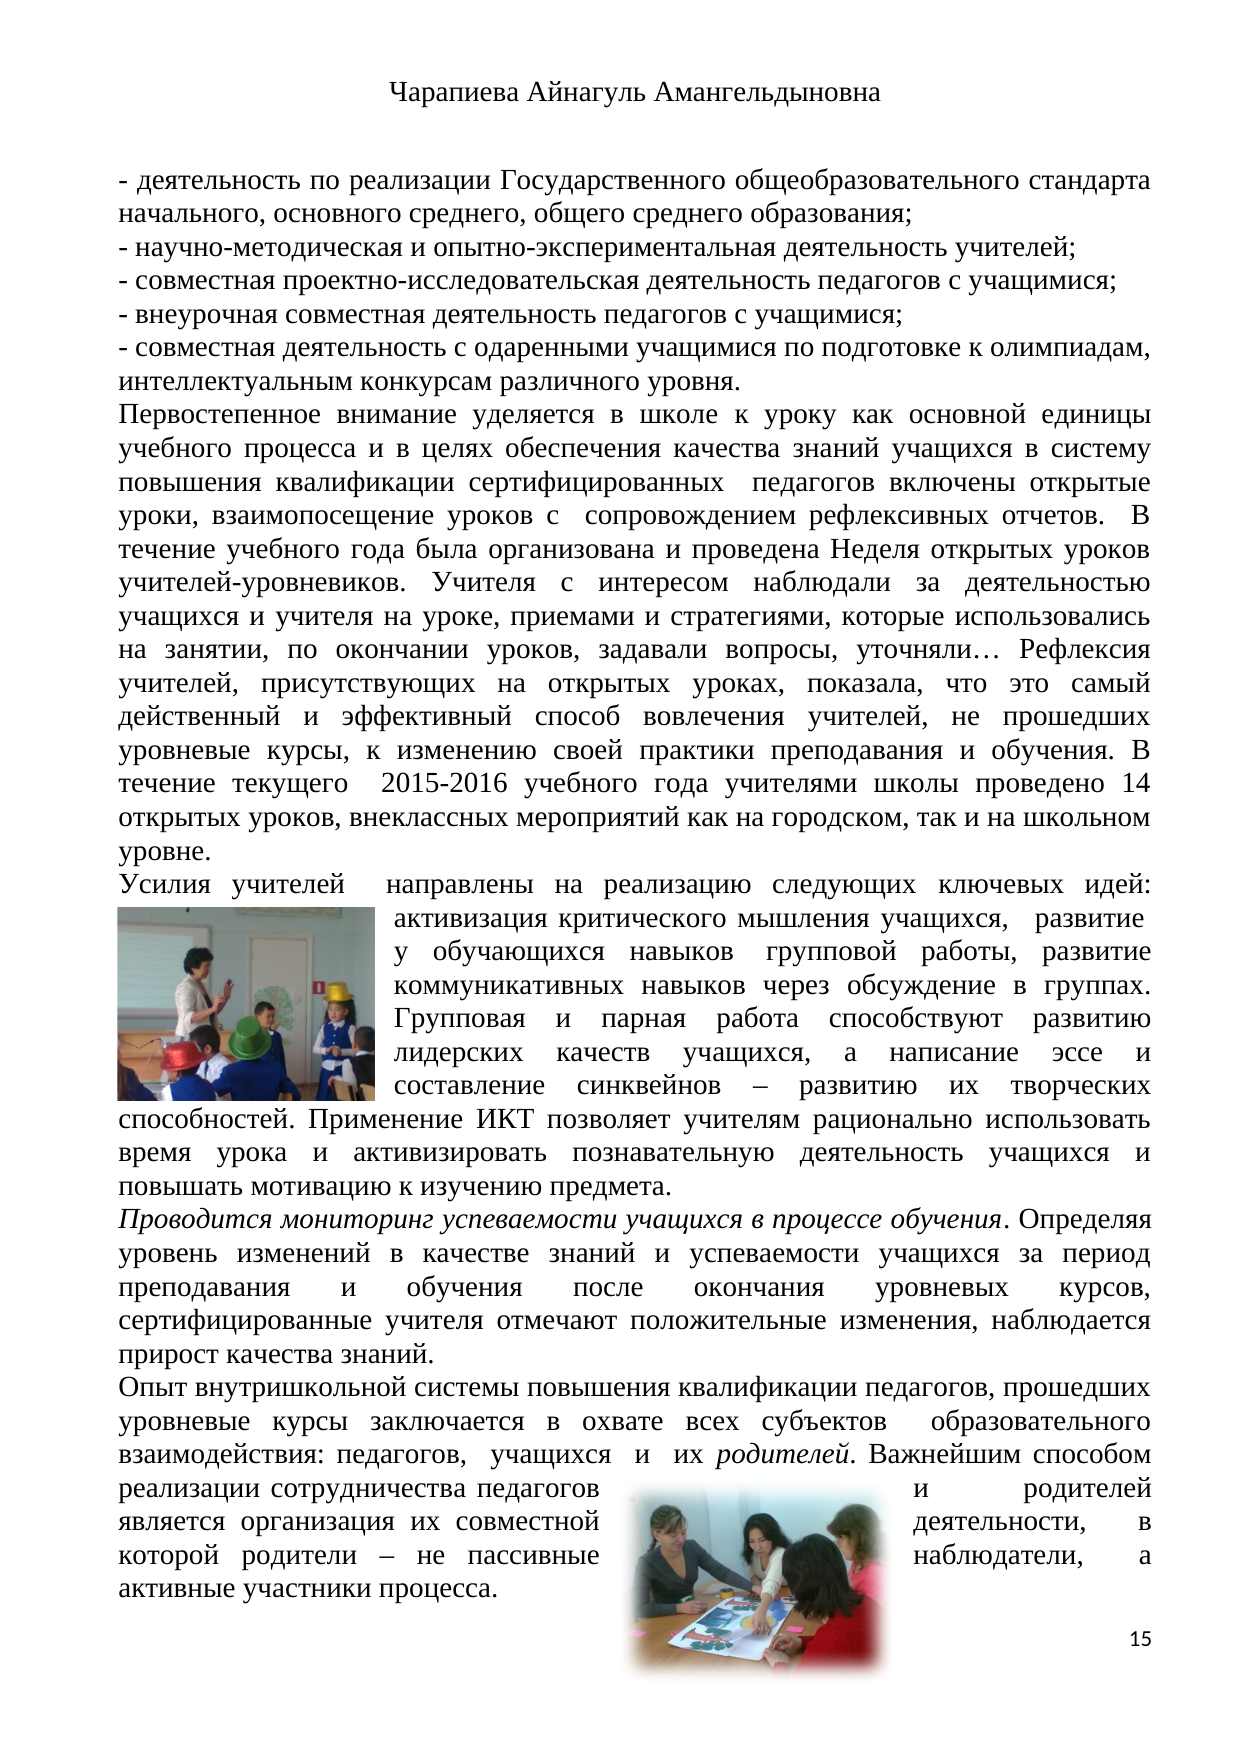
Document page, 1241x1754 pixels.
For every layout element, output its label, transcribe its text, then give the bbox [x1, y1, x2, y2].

text Усилия учителей направлены на реализацию следующих ключевых идей: активизация критического мышления учащихся, развитие у обучающихся навыков групповой работы, развитие коммуникативных навыков через обсуждение в группах. Групповая и парная работа способствуют развитию лидерских качеств учащихся, а написание эссе и составление синквейнов – развитию их творческих способностей. Применение ИКТ позволяет учителям рационально использовать время урока и активизировать познавательную деятельность учащихся и повышать мотивацию к изучению предмета. [118, 866, 1152, 1202]
text - совместная проектно-исследовательская деятельность педагогов с учащимися; [118, 262, 1152, 296]
picture [117, 907, 375, 1101]
text - внеурочная совместная деятельность педагогов с учащимися; [118, 296, 1152, 329]
text - научно-методическая и опытно-экспериментальная деятельность учителей; [118, 229, 1152, 262]
picture [648, 1507, 865, 1655]
text - деятельность по реализации Государственного общеобразовательного стандарта начального, основного среднего, общего среднего образования; [118, 162, 1152, 229]
text Проводится мониторинг успеваемости учащихся в процессе обучения. Определяя уровень изменений в качестве знаний и успеваемости учащихся за период преподавания и обучения после окончания уровневых курсов, сертифицированные учителя отмечают положительные изменения, наблюдается прирост качества знаний. [118, 1202, 1152, 1369]
text Опыт внутришкольной системы повышения квалификации педагогов, прошедших уровневые курсы заключается в охвате всех субъектов образовательного взаимодействия: педагогов, учащихся и их родителей. Важнейшим способом реализации сотрудничества педагогов и родителей является организация их совместной деятельности, в которой родители – не пассивные наблюдатели, а активные участники процесса. [118, 1369, 1152, 1604]
text Первостепенное внимание уделяется в школе к уроку как основной единицы учебного процесса и в целях обеспечения качества знаний учащихся в систему повышения квалификации сертифицированных педагогов включены открытые уроки, взаимопосещение уроков с сопровождением рефлексивных отчетов. В течение учебного года была организована и проведена Неделя открытых уроков учителей-уровневиков. Учителя с интересом наблюдали за деятельностью учащихся и учителя на уроке, приемами и стратегиями, которые использовались на занятии, по окончании уроков, задавали вопросы, уточняли… Рефлексия учителей, присутствующих на открытых уроках, показала, что это самый действенный и эффективный способ вовлечения учителей, не прошедших уровневые курсы, к изменению своей практики преподавания и обучения. В течение текущего 2015-2016 учебного года учителями школы проведено 14 открытых уроков, внеклассных мероприятий как на городском, так и на школьном уровне. [118, 397, 1152, 866]
text - совместная деятельность с одаренными учащимися по подготовке к олимпиадам, интеллектуальным конкурсам различного уровня. [118, 329, 1152, 397]
